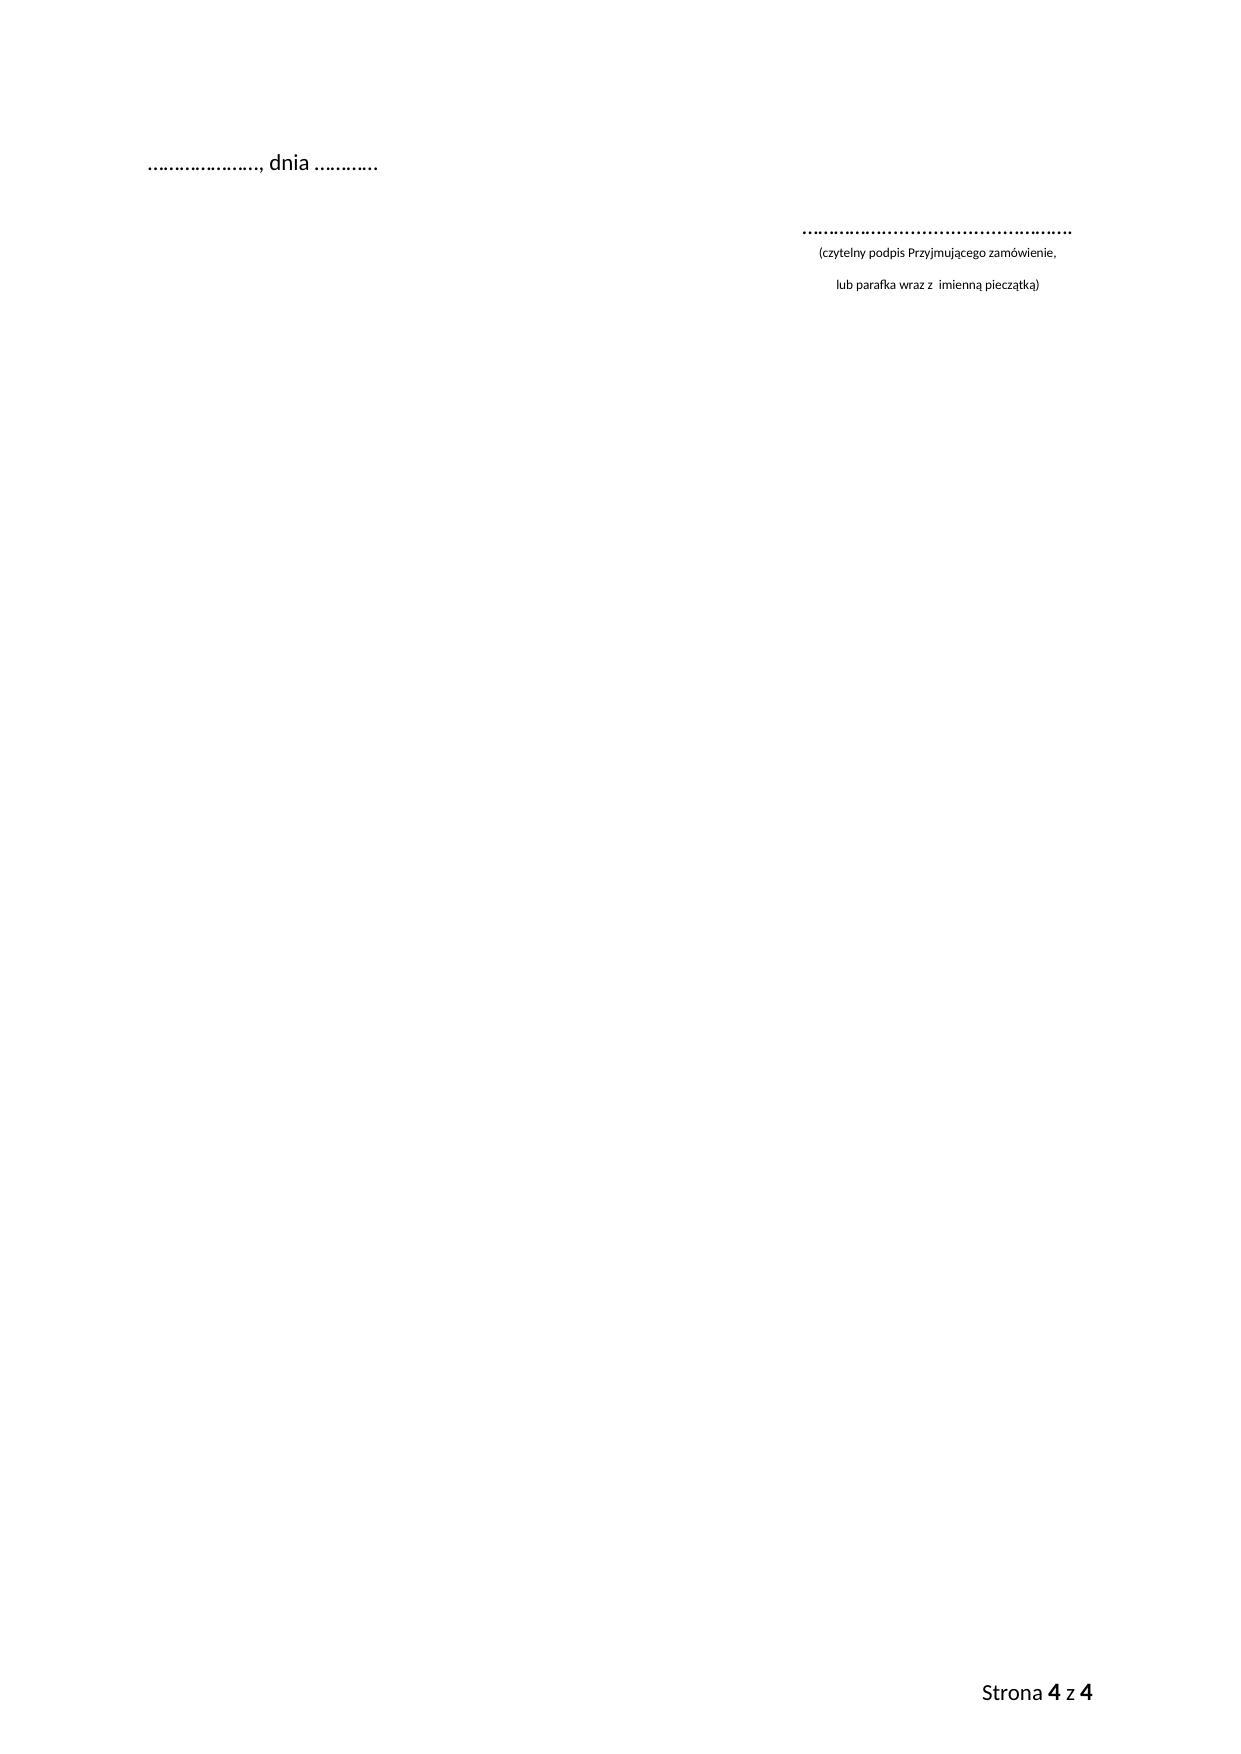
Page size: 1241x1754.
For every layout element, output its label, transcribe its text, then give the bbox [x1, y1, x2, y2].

text ……………........................………. [783, 212, 1093, 240]
text …………………, dnia ………… [148, 148, 1093, 176]
text (czytelny podpis Przyjmującego zamówienie, [783, 244, 1093, 272]
text lub parafka wraz z imienną pieczątką) [783, 276, 1093, 304]
